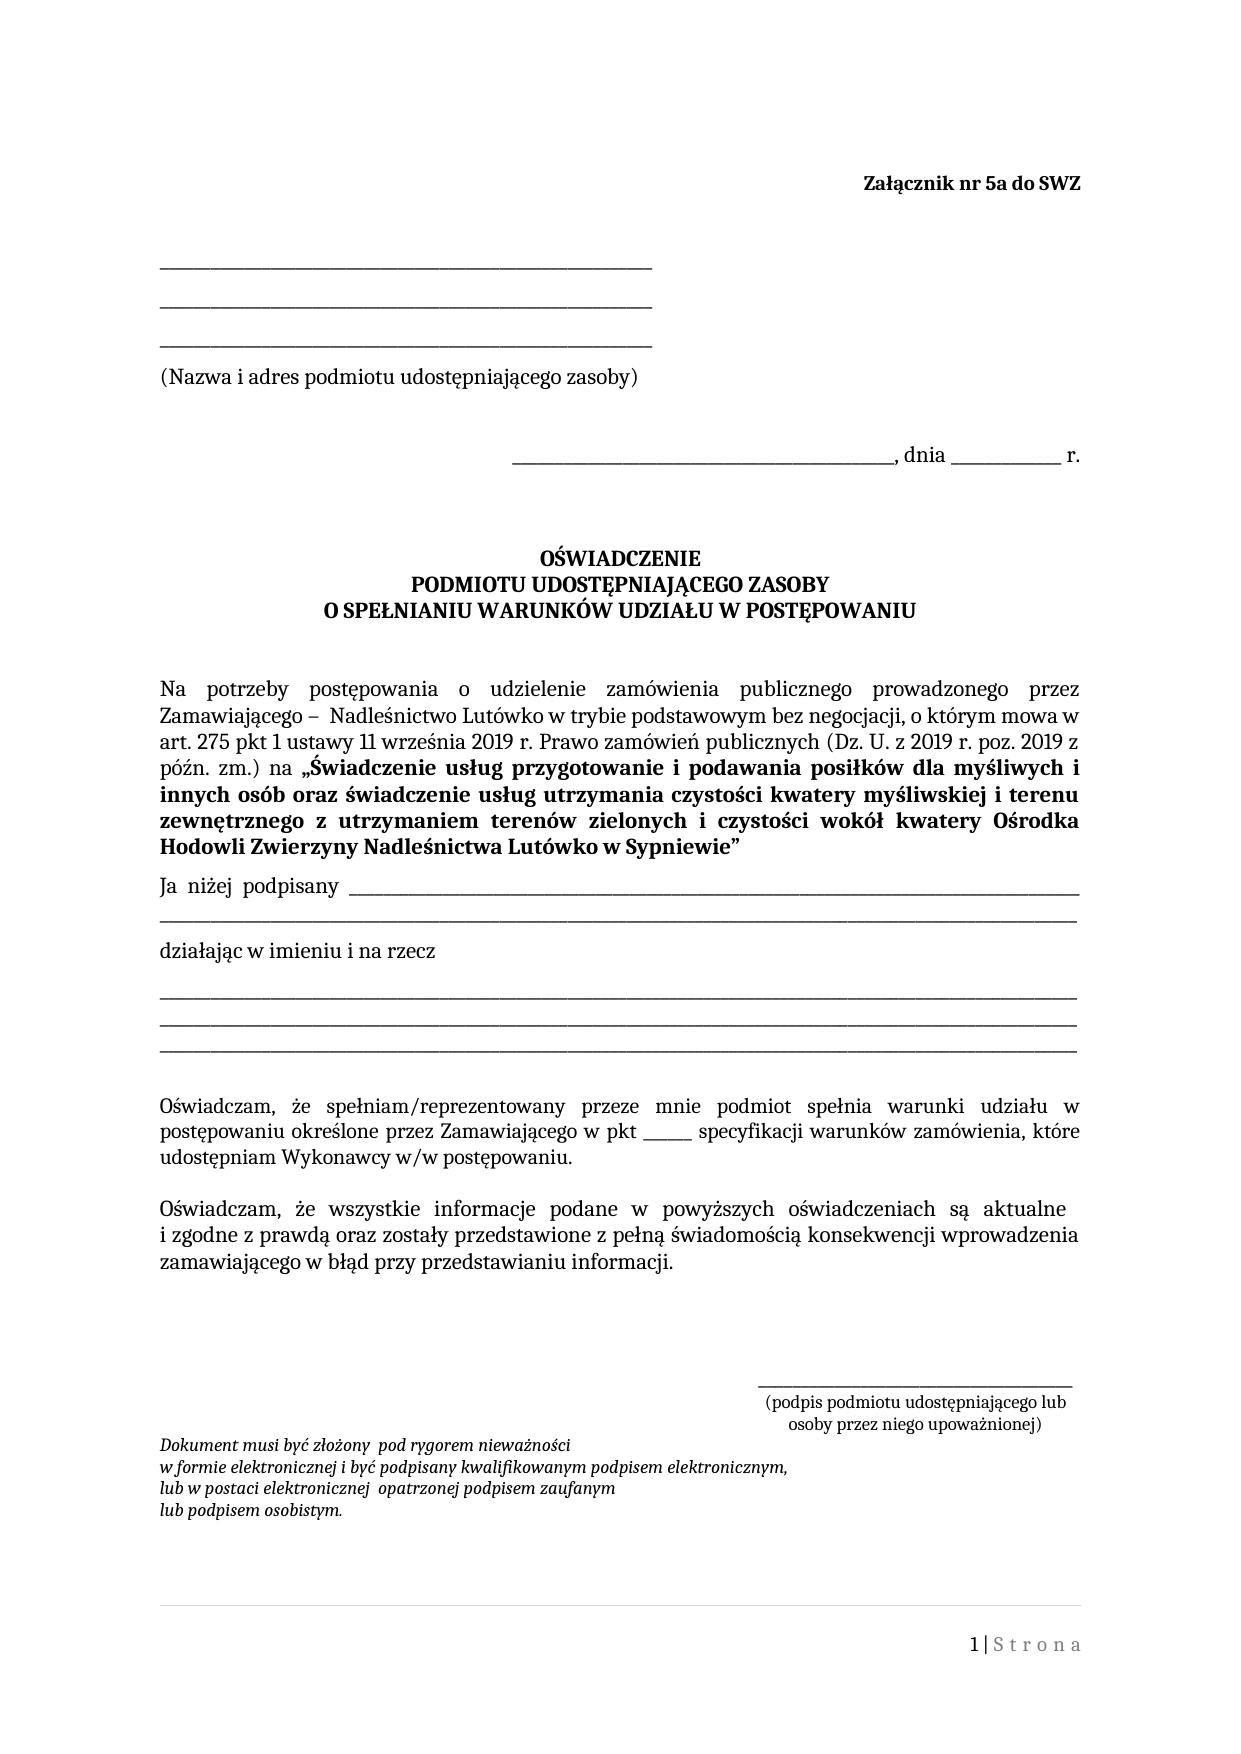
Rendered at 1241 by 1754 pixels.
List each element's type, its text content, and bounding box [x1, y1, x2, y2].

text Załącznik nr 5a do SWZ [159, 172, 1081, 196]
text __________________________________________________________ [159, 247, 1081, 274]
text Oświadczam, że wszystkie informacje podane w powyższych oświadczeniach są aktualne i zgodne z prawdą oraz zostały przedstawione z pełną świadomością konsekwencji wprowadzenia zamawiającego w błąd przy przedstawianiu informacji. [159, 1196, 1081, 1275]
text OŚWIADCZENIE [159, 546, 1081, 572]
text Oświadczam, że spełniam/reprezentowany przeze mnie podmiot spełnia warunki udziału w postępowaniu określone przez Zamawiającego w pkt ______ specyfikacji warunków zamówienia, które udostępniam Wykonawcy w/w postępowaniu. [159, 1094, 1081, 1169]
text _____________________________________ (podpis podmiotu udostępniającego lub osoby przez niego upoważnionej) [750, 1365, 1081, 1435]
text ____________________________________________________________________________________________________________________________________________________________________________________________________________________________________________________________________________________________________________________________________ [159, 977, 1081, 1056]
text działając w imieniu i na rzecz [159, 938, 1081, 964]
text Dokument musi być złożony pod rygorem nieważności w formie elektronicznej i być podpisany kwalifikowanym podpisem elektronicznym, [159, 1435, 1081, 1478]
text PODMIOTU UDOSTĘPNIAJĄCEGO ZASOBY O SPEŁNIANIU WARUNKÓW UDZIAŁU W POSTĘPOWANIU [159, 572, 1081, 625]
text lub w postaci elektronicznej opatrzonej podpisem zaufanym [159, 1478, 1081, 1499]
text _____________________________________________, dnia _____________ r. [159, 442, 1081, 468]
text (Nazwa i adres podmiotu udostępniającego zasoby) [159, 364, 1081, 390]
text lub podpisem osobistym. [159, 1499, 1081, 1521]
text __________________________________________________________ [159, 325, 1081, 351]
text Ja niżej podpisany ______________________________________________________________________________________ ____________________________________________________________________________________________________________ [159, 873, 1081, 926]
text __________________________________________________________ [159, 286, 1081, 312]
text Na potrzeby postępowania o udzielenie zamówienia publicznego prowadzonego przez Zamawiającego – Nadleśnictwo Lutówko w trybie podstawowym bez negocjacji, o którym mowa w art. 275 pkt 1 ustawy 11 września 2019 r. Prawo zamówień publicznych (Dz. U. z 2019 r. poz. 2019 z późn. zm.) na „Świadczenie usług przygotowanie i podawania posiłków dla myśliwych i innych osób oraz świadczenie usług utrzymania czystości kwatery myśliwskiej i terenu zewnętrznego z utrzymaniem terenów zielonych i czystości wokół kwatery Ośrodka Hodowli Zwierzyny Nadleśnictwa Lutówko w Sypniewie” [159, 676, 1081, 861]
